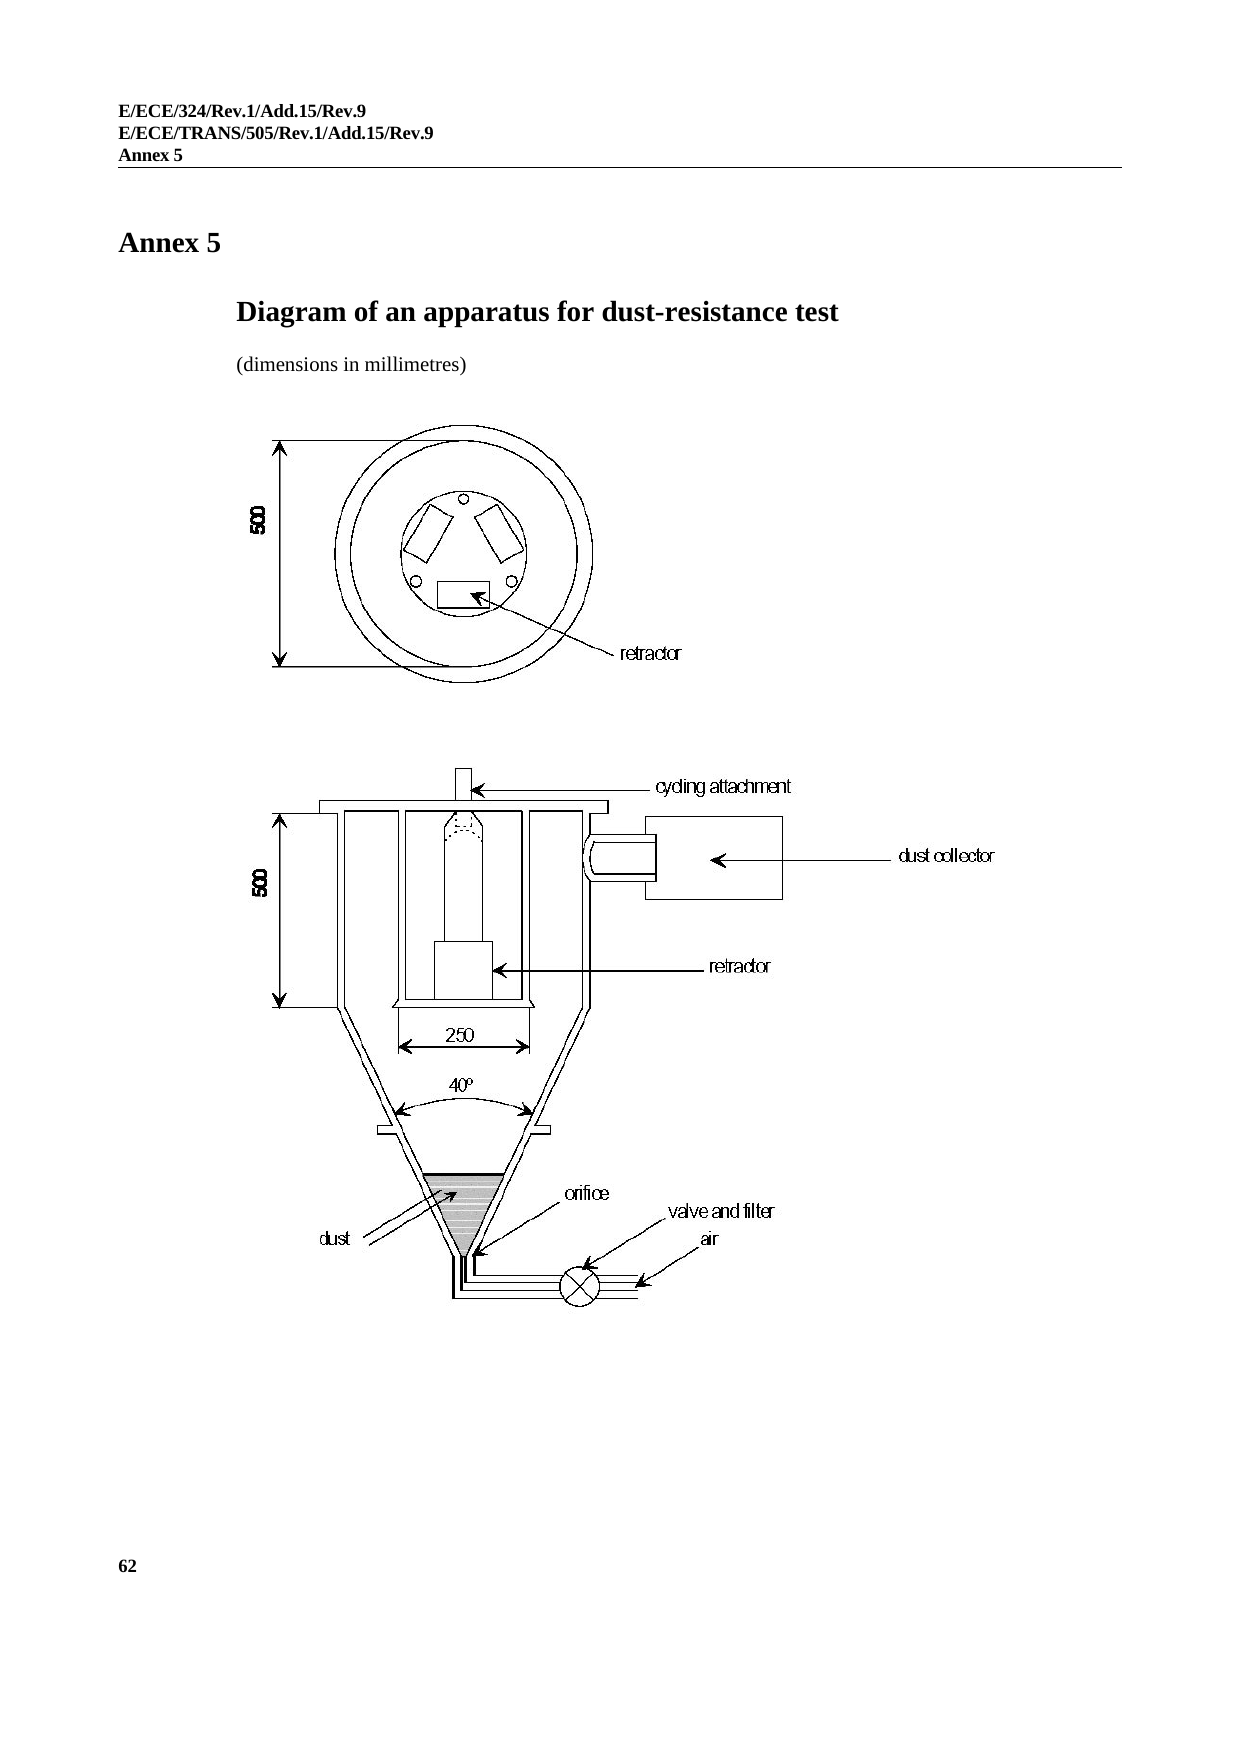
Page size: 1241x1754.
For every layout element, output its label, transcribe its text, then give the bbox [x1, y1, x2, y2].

text Diagram of an apparatus for dust-resistance test [236, 296, 1004, 327]
subtitle (dimensions in millimetres) [199, 352, 1004, 376]
text Annex 5 [118, 227, 1004, 258]
picture [118, 401, 1011, 1315]
